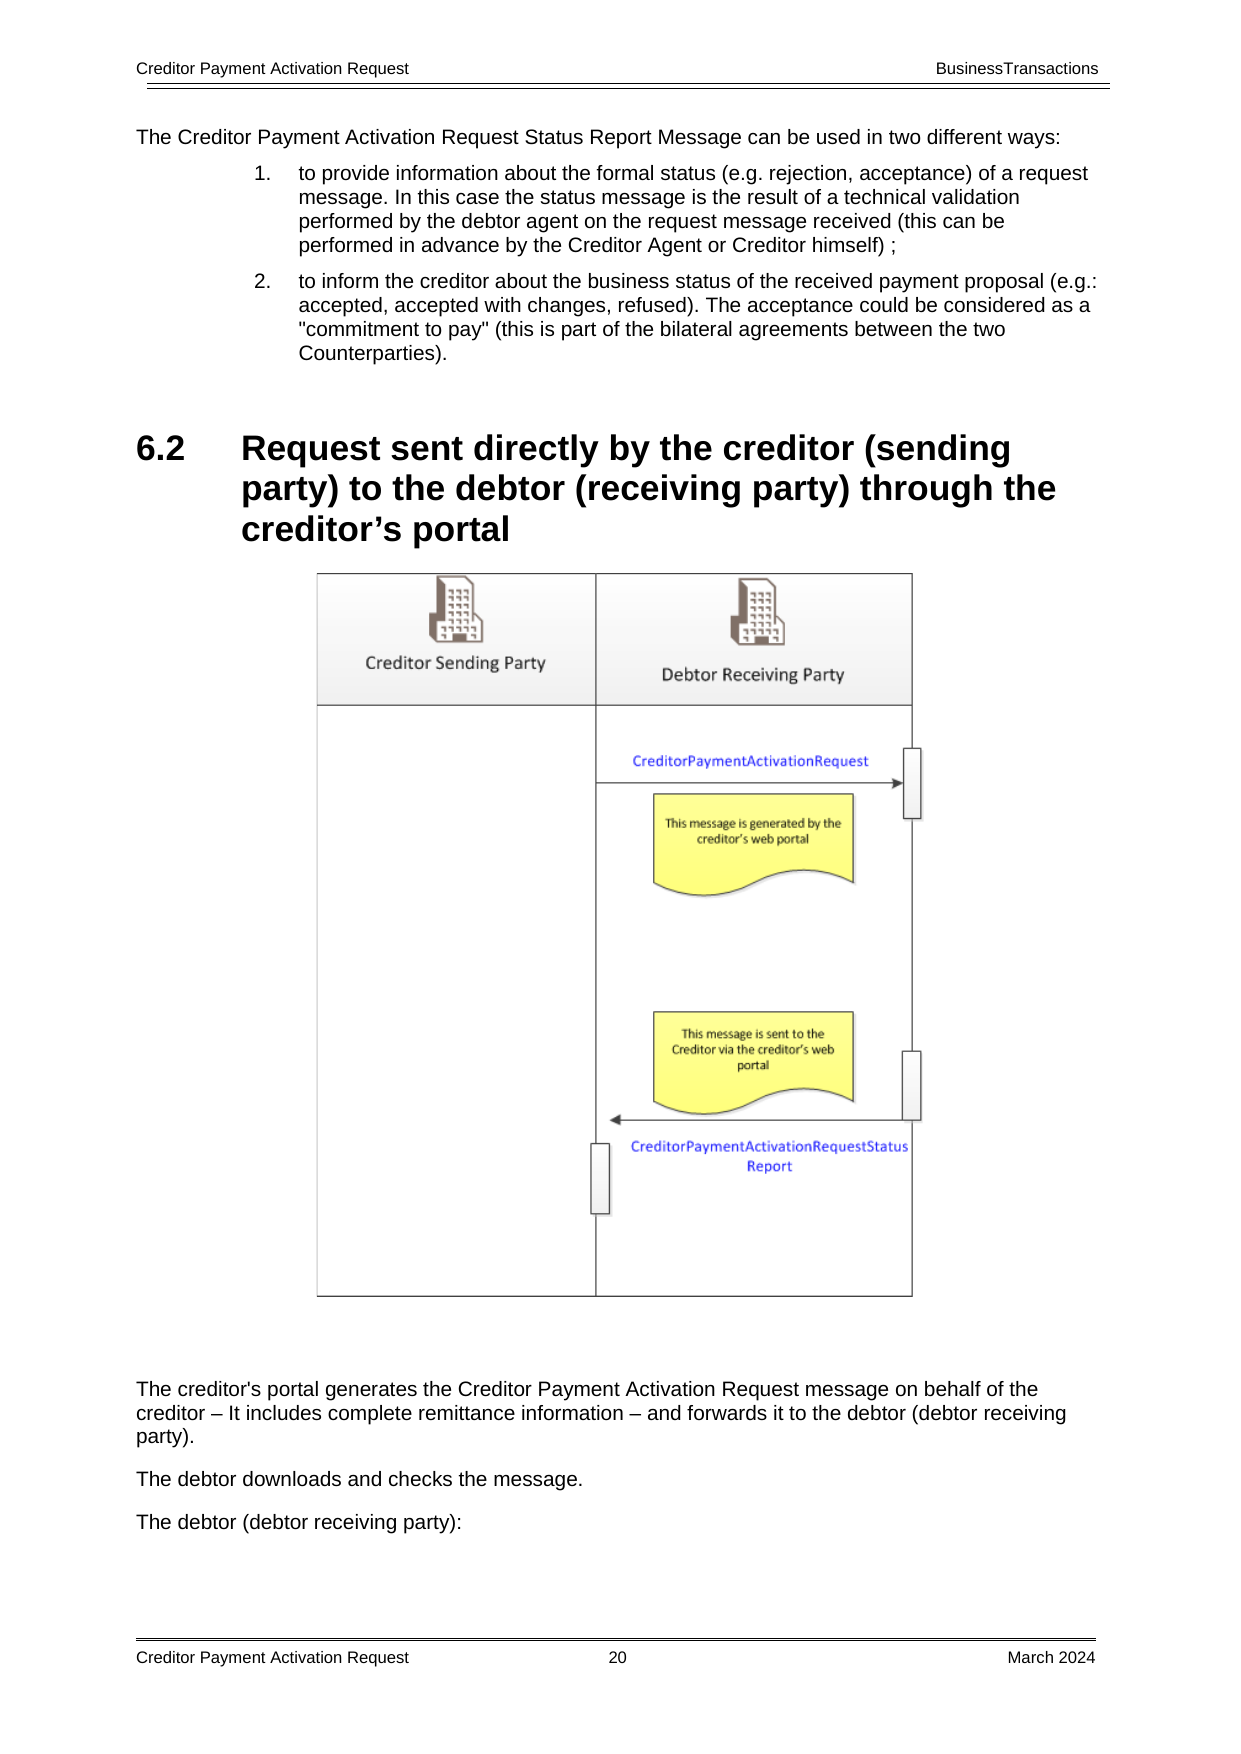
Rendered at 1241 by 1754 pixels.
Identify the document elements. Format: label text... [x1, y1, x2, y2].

text The creditor's portal generates the Creditor Payment Activation Request message on behalf of the creditor – It includes complete remittance information – and forwards it to the debtor (debtor receiving party). [136, 1376, 1104, 1448]
list to inform the creditor about the business status of the received payment proposal (e.g.: accepted, accepted with changes, refused). The acceptance could be considered as a "commitment to pay" (this is part of the bilateral agreements between the two Counterparties). [254, 269, 1104, 365]
list to provide information about the formal status (e.g. rejection, acceptance) of a request message. In this case the status message is the result of a technical validation performed by the debtor agent on the request message received (this can be performed in advance by the Creditor Agent or Creditor himself) ; [254, 161, 1104, 257]
text The debtor (debtor receiving party): [136, 1510, 1104, 1534]
subtitle Request sent directly by the creditor (sending party) to the debtor (receiving party) through the creditor’s portal [136, 427, 1104, 549]
text The Creditor Payment Activation Request Status Report Message can be used in two different ways: [136, 124, 1104, 148]
text The debtor downloads and checks the message. [136, 1467, 1104, 1491]
picture [316, 573, 924, 1297]
